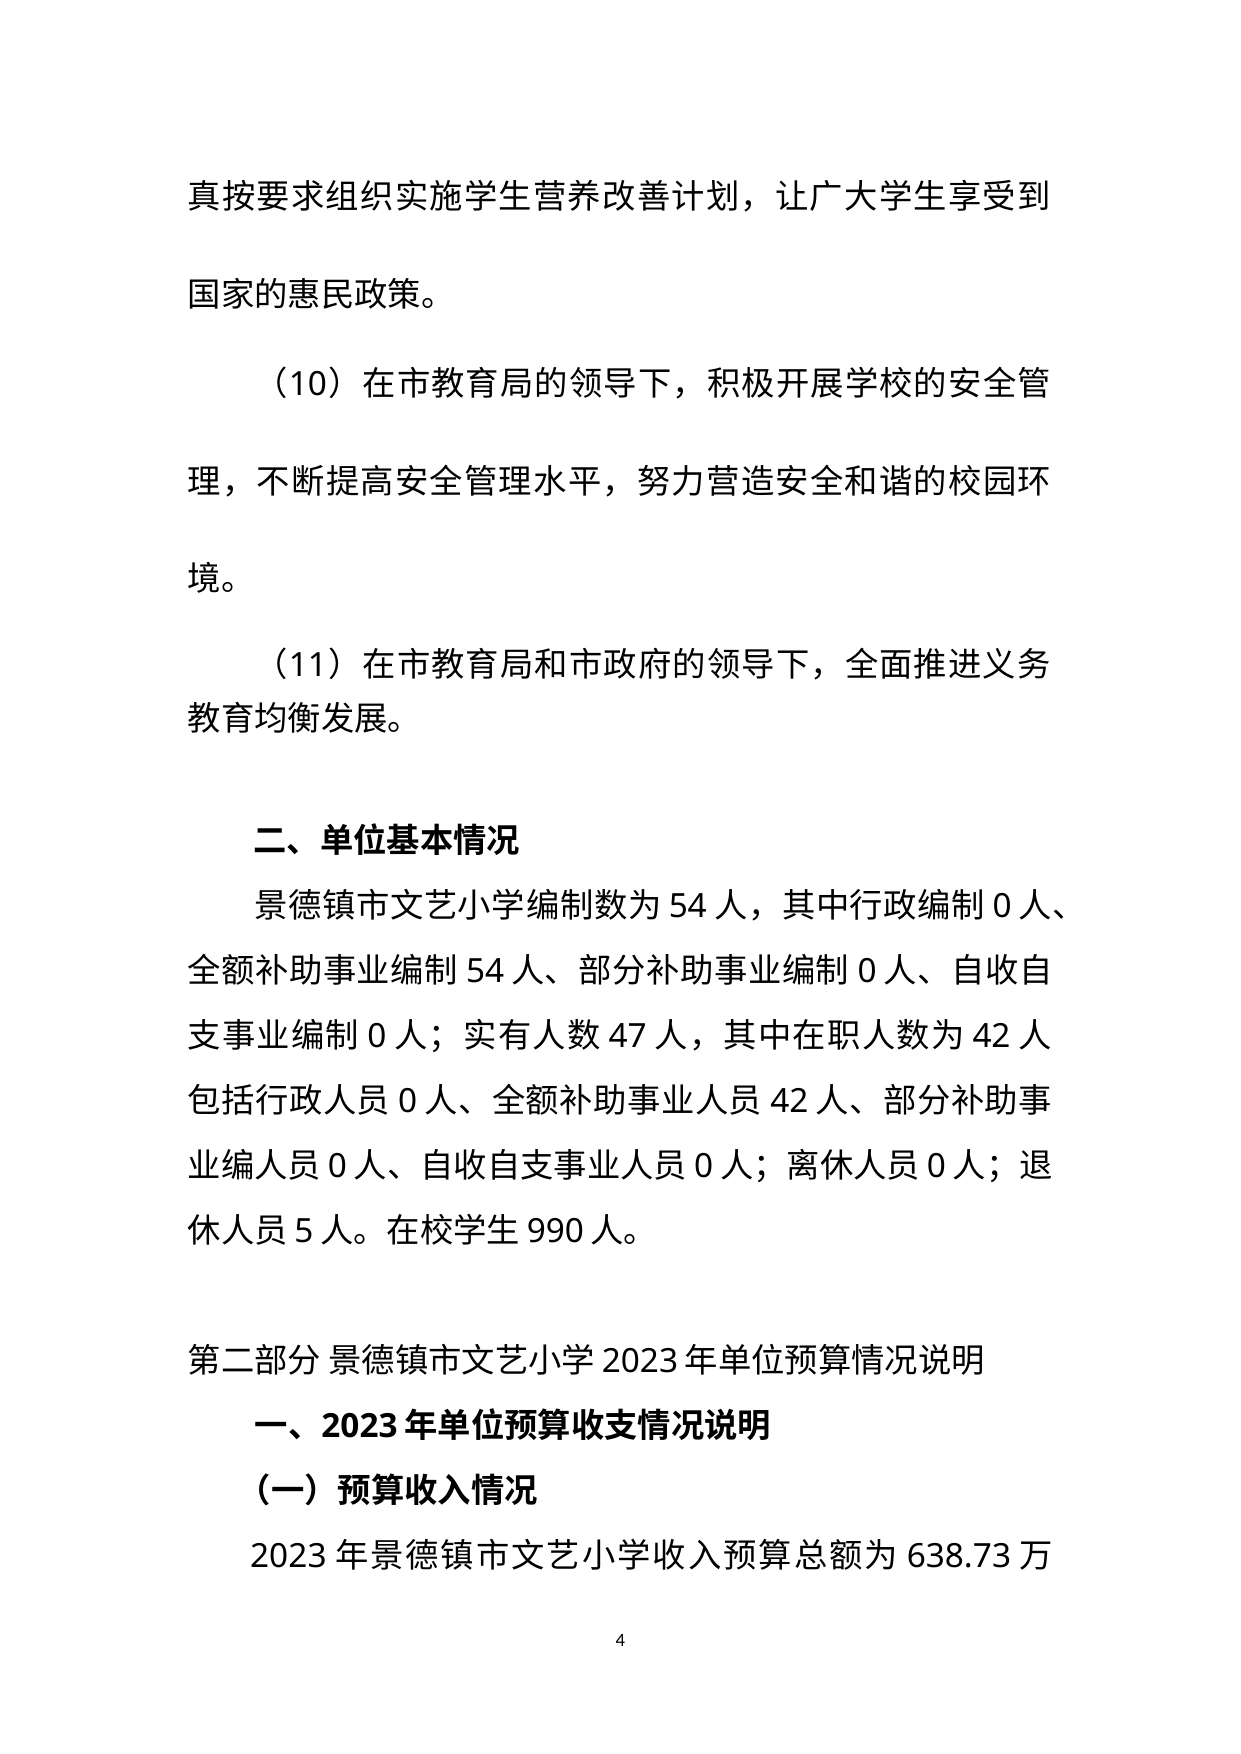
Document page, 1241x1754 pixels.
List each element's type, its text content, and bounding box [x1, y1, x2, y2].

text 二、单位基本情况 [187, 806, 1053, 871]
text （10）在市教育局的领导下，积极开展学校的安全管理，不断提高安全管理水平，努力营造安全和谐的校园环境。 [187, 348, 1053, 608]
text 第二部分 景德镇市文艺小学2023年单位预算情况说明 [187, 1326, 1053, 1391]
text 景德镇市文艺小学编制数为54人，其中行政编制0人、全额补助事业编制54人、部分补助事业编制0人、自收自支事业编制0人；实有人数47人，其中在职人数为42人，包括行政人员0人、全额补助事业人员42人、部分补助事业编人员0人、自收自支事业人员0人；离休人员0人；退休人员5人。在校学生990人。 [187, 871, 1053, 1261]
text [187, 1521, 1053, 1586]
text 一、2023年单位预算收支情况说明 [187, 1391, 1053, 1456]
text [187, 162, 1053, 324]
text （11）在市教育局和市政府的领导下，全面推进义务教育均衡发展。 [187, 633, 1053, 741]
text （一）预算收入情况 [187, 1456, 1053, 1521]
